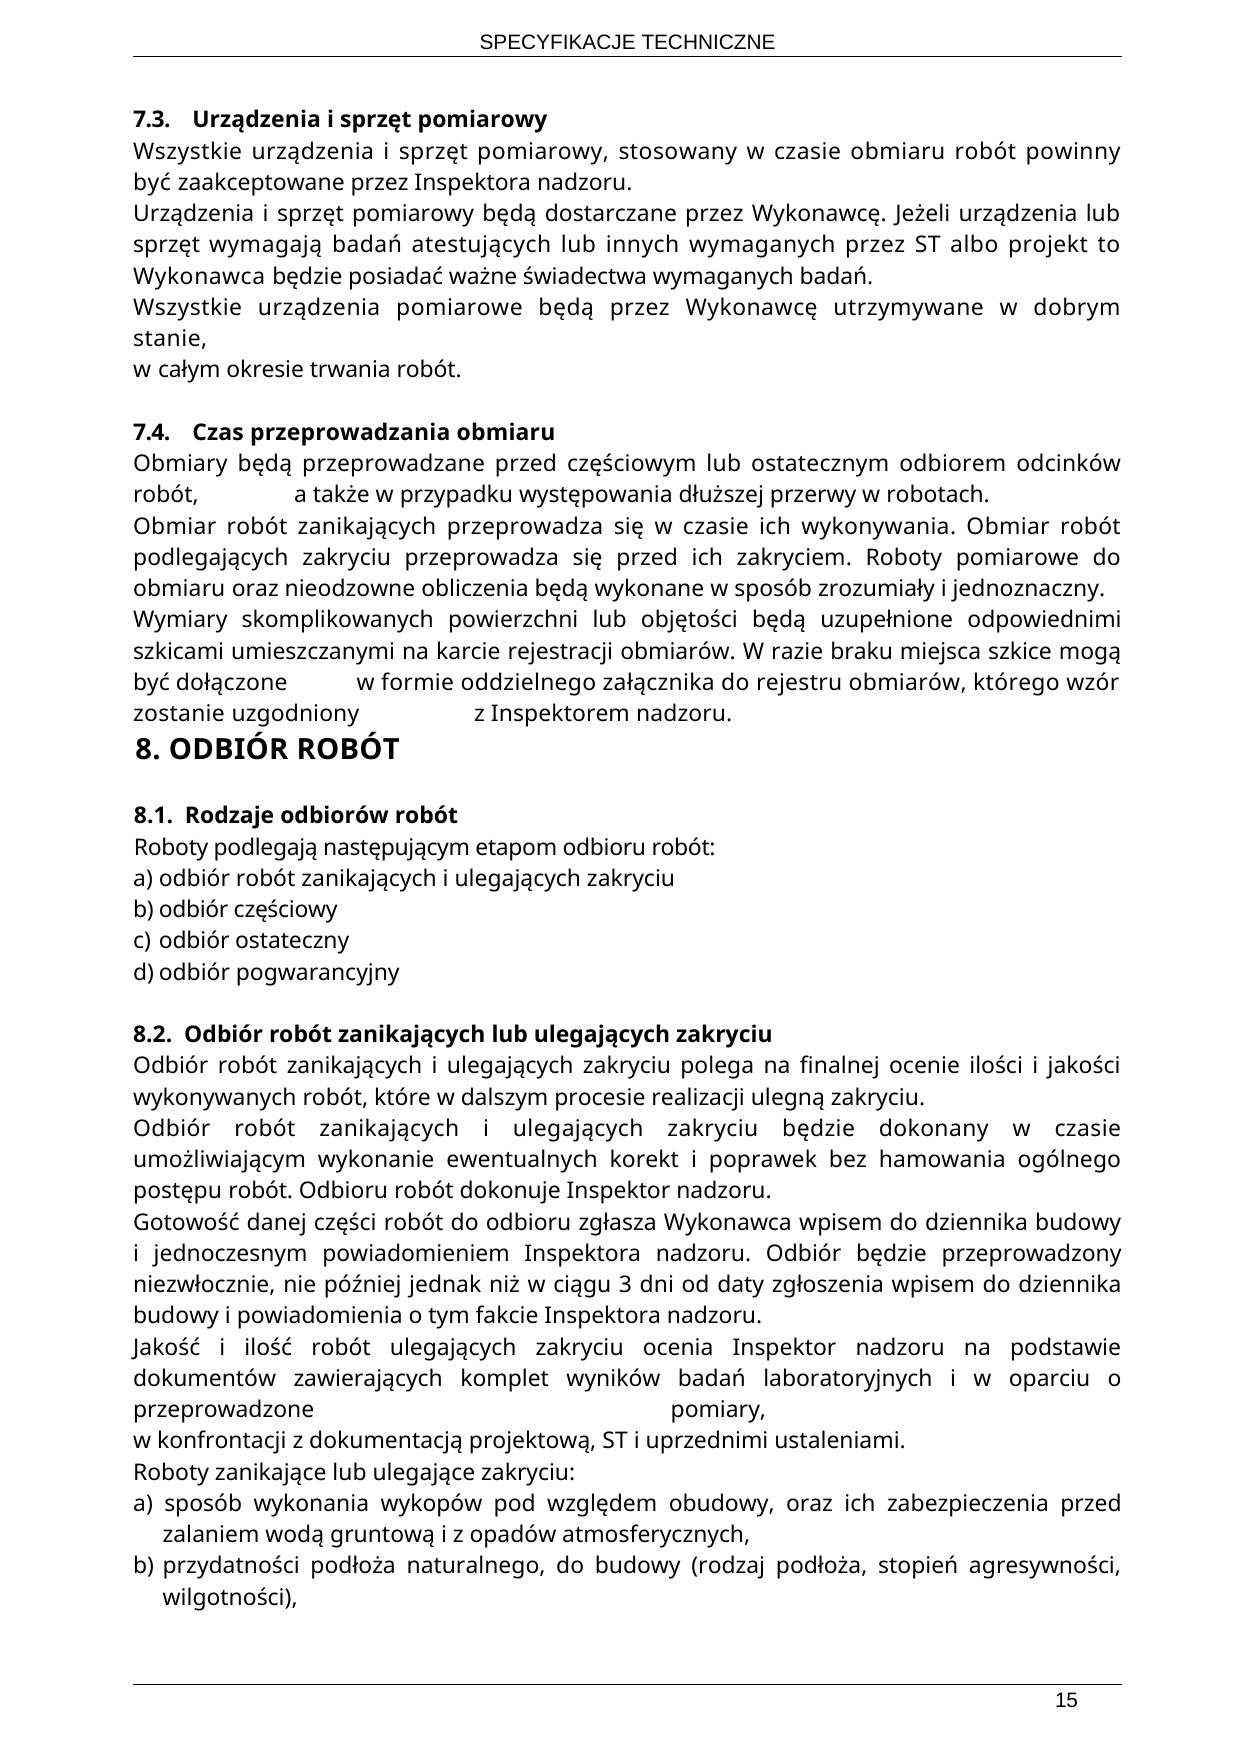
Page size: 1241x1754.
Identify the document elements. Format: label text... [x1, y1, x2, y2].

text Jakość i ilość robót ulegających zakryciu ocenia Inspektor nadzoru na podstawie dokumentów zawierających komplet wyników badań laboratoryjnych i w oparciu o przeprowadzone pomiary, w konfrontacji z dokumentacją projektową, ST i uprzednimi ustaleniami. [133, 1331, 1122, 1456]
text Wymiary skomplikowanych powierzchni lub objętości będą uzupełnione odpowiednimi szkicami umieszczanymi na karcie rejestracji obmiarów. W razie braku miejsca szkice mogą być dołączone w formie oddzielnego załącznika do rejestru obmiarów, którego wzór zostanie uzgodniony z Inspektorem nadzoru. [133, 603, 1122, 728]
list przydatności podłoża naturalnego, do budowy (rodzaj podłoża, stopień agresywności, wilgotności), [133, 1549, 1122, 1612]
list odbiór częściowy [133, 893, 1122, 924]
text 8.2. Odbiór robót zanikających lub ulegających zakryciu [133, 1018, 1122, 1049]
text Wszystkie urządzenia pomiarowe będą przez Wykonawcę utrzymywane w dobrym stanie, w całym okresie trwania robót. [133, 291, 1122, 385]
list odbiór ostateczny [133, 924, 1122, 956]
text Roboty podlegają następującym etapom odbioru robót: [134, 831, 1122, 862]
text Odbiór robót zanikających i ulegających zakryciu będzie dokonany w czasie umożliwiającym wykonanie ewentualnych korekt i poprawek bez hamowania ogólnego postępu robót. Odbioru robót dokonuje Inspektor nadzoru. [133, 1112, 1122, 1206]
text Odbiór robót zanikających i ulegających zakryciu polega na finalnej ocenie ilości i jakości wykonywanych robót, które w dalszym procesie realizacji ulegną zakryciu. [133, 1049, 1122, 1112]
text Wszystkie urządzenia i sprzęt pomiarowy, stosowany w czasie obmiaru robót powinny być zaakceptowane przez Inspektora nadzoru. [133, 135, 1122, 197]
list odbiór pogwarancyjny [133, 956, 1122, 987]
text Urządzenia i sprzęt pomiarowy będą dostarczane przez Wykonawcę. Jeżeli urządzenia lub sprzęt wymagają badań atestujących lub innych wymaganych przez ST albo projekt to Wykonawca będzie posiadać ważne świadectwa wymaganych badań. [133, 197, 1122, 291]
text Obmiar robót zanikających przeprowadza się w czasie ich wykonywania. Obmiar robót podlegających zakryciu przeprowadza się przed ich zakryciem. Roboty pomiarowe do obmiaru oraz nieodzowne obliczenia będą wykonane w sposób zrozumiały i jednoznaczny. [133, 510, 1122, 603]
text Roboty zanikające lub ulegające zakryciu: [133, 1456, 1122, 1487]
text 7.4. Czas przeprowadzania obmiaru [133, 416, 1122, 447]
text 8.1. Rodzaje odbiorów robót [134, 799, 1122, 831]
text 7.3. Urządzenia i sprzęt pomiarowy [133, 103, 1122, 135]
list odbiór robót zanikających i ulegających zakryciu [133, 862, 1122, 893]
text 8. ODBIÓR ROBÓT [135, 728, 1122, 768]
text Gotowość danej części robót do odbioru zgłasza Wykonawca wpisem do dziennika budowy i jednoczesnym powiadomieniem Inspektora nadzoru. Odbiór będzie przeprowadzony niezwłocznie, nie później jednak niż w ciągu 3 dni od daty zgłoszenia wpisem do dziennika budowy i powiadomienia o tym fakcie Inspektora nadzoru. [133, 1206, 1122, 1331]
text Obmiary będą przeprowadzane przed częściowym lub ostatecznym odbiorem odcinków robót, a także w przypadku występowania dłuższej przerwy w robotach. [133, 447, 1122, 510]
text a) sposób wykonania wykopów pod względem obudowy, oraz ich zabezpieczenia przed zalaniem wodą gruntową i z opadów atmosferycznych, [133, 1487, 1122, 1549]
